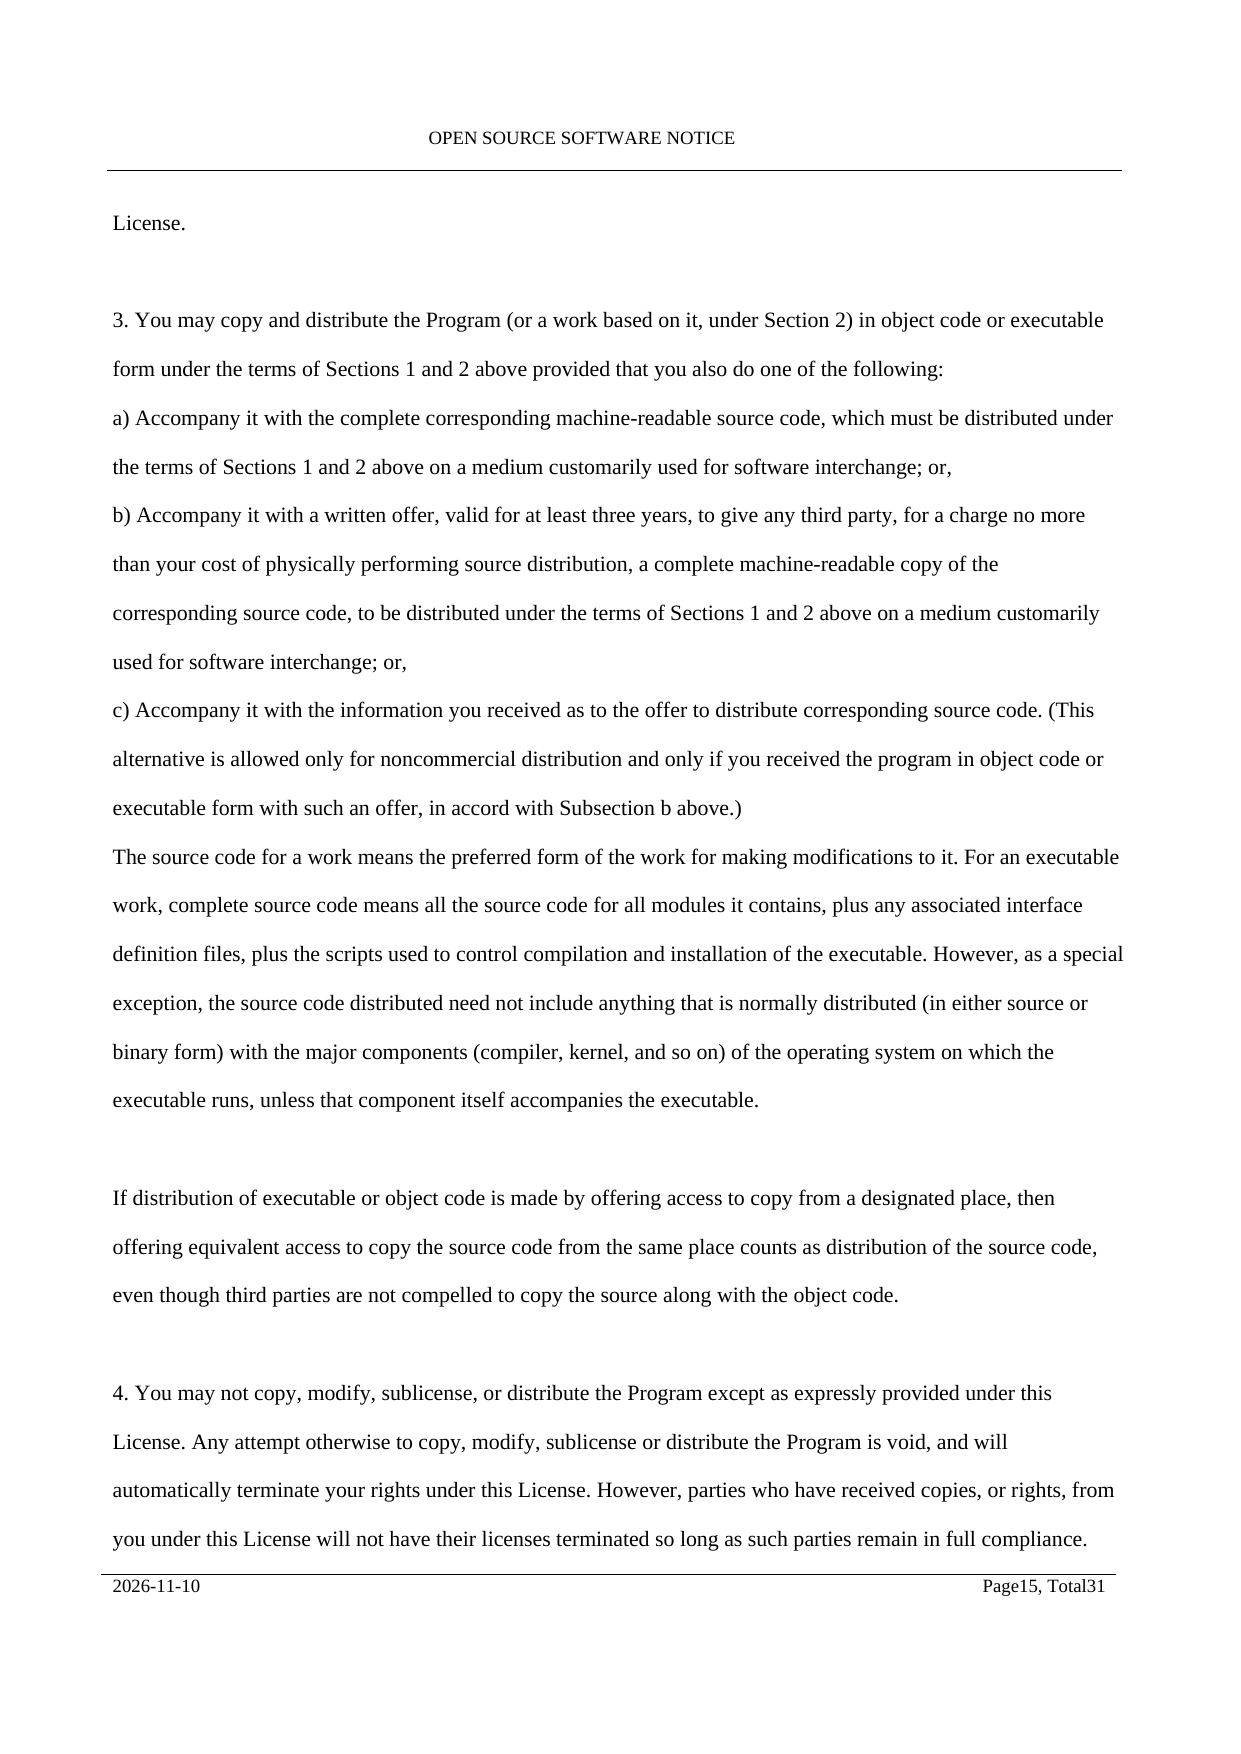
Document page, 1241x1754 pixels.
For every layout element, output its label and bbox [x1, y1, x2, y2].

text [112, 206, 1128, 1555]
